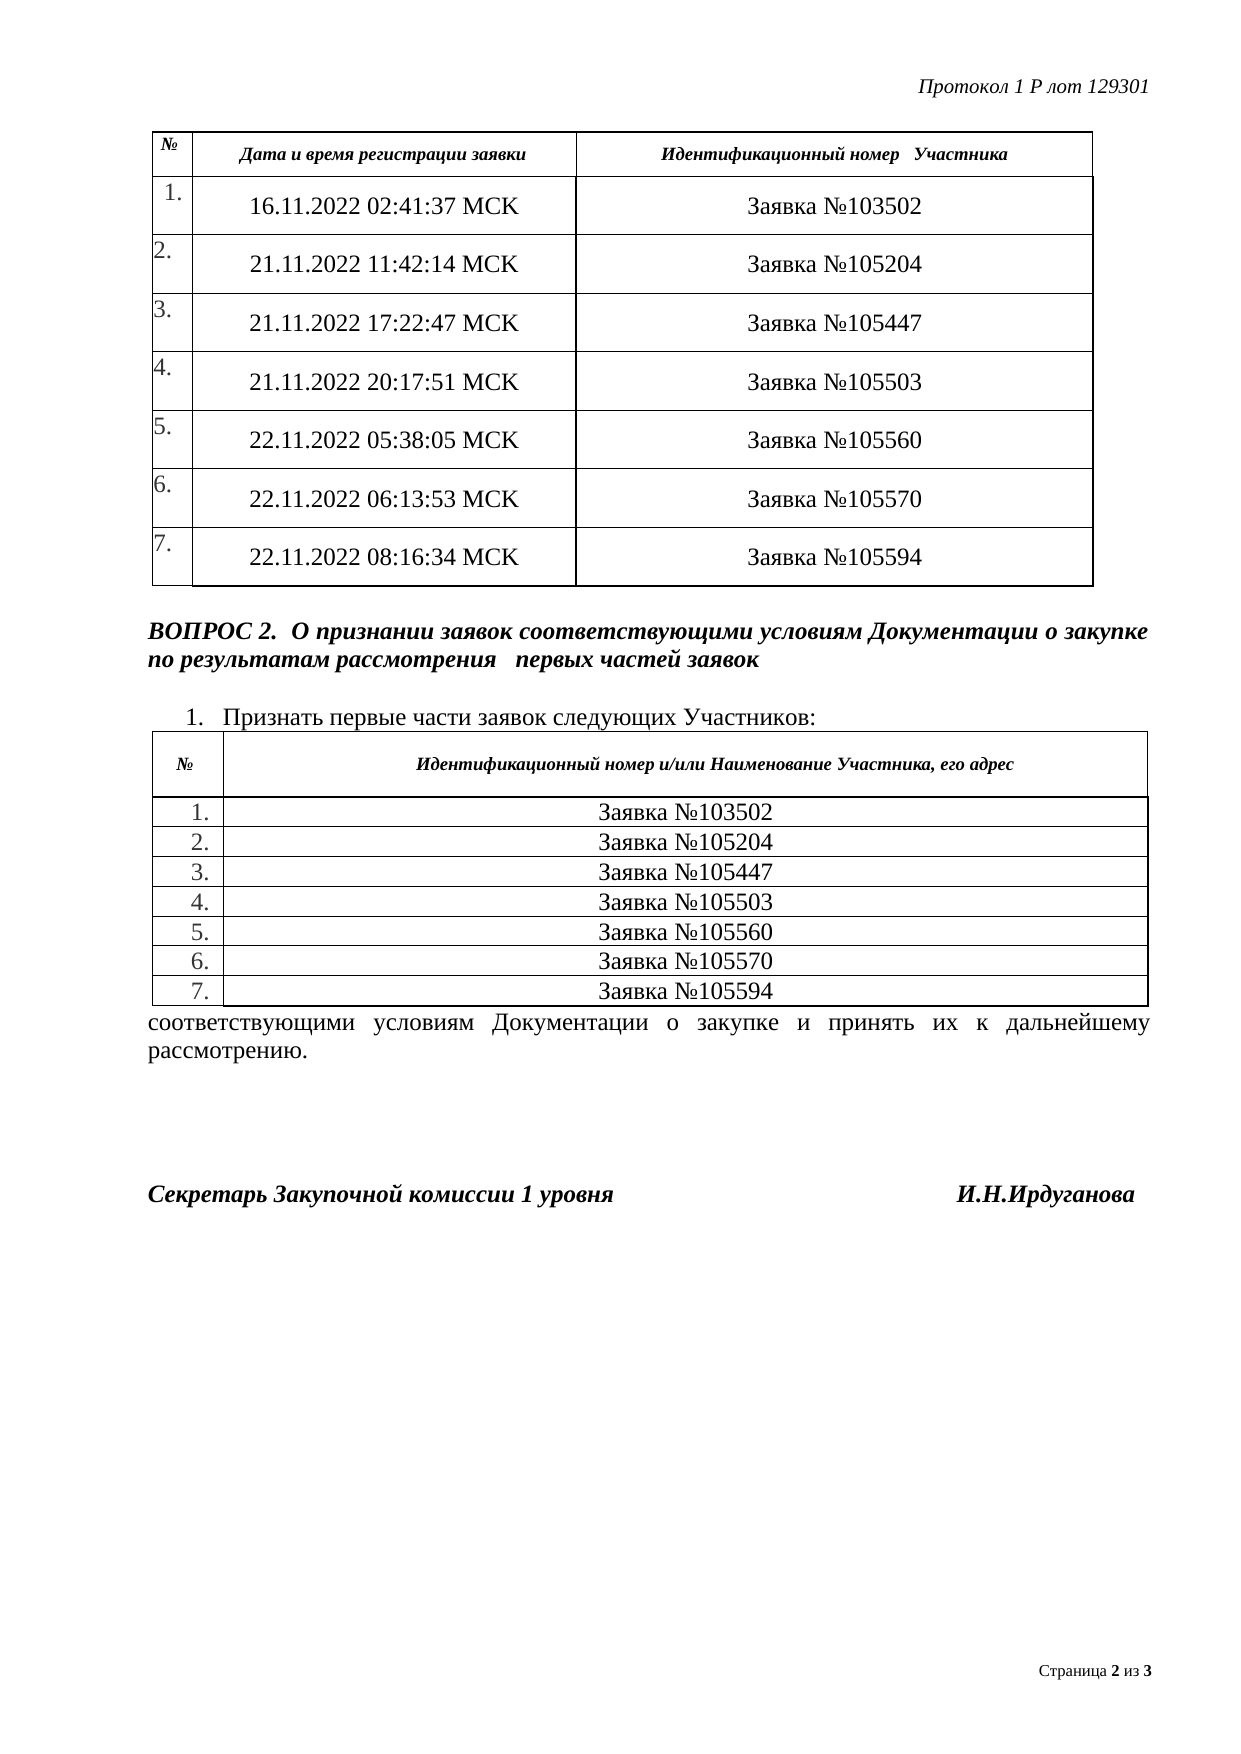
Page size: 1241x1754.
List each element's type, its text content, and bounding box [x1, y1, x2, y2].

table_cell Заявка №105204 [577, 235, 1092, 293]
table_cell [153, 887, 223, 916]
table_cell 22.11.2022 05:38:05 MCK [193, 411, 575, 468]
table_cell Заявка №105560 [224, 917, 1147, 945]
text соответствующими условиям Документации о закупке и принять их к дальнейшему рассмотрению. [148, 1007, 1152, 1064]
table_cell Заявка №105447 [224, 857, 1147, 886]
table_header Идентификационный номер и/или Наименование Участника, его адрес [224, 732, 1147, 796]
table_cell [153, 235, 192, 293]
table_cell [153, 528, 192, 585]
table_cell Заявка №105594 [577, 528, 1092, 585]
table_cell [153, 798, 223, 826]
table_cell Заявка №103502 [577, 177, 1092, 234]
table_cell Заявка №103502 [224, 798, 1147, 826]
table_cell 21.11.2022 20:17:51 MCK [193, 352, 575, 410]
table_cell 22.11.2022 08:16:34 MCK [193, 528, 575, 585]
table_cell [153, 469, 192, 527]
table_header № [153, 133, 192, 176]
table_cell Заявка №105447 [577, 294, 1092, 351]
table_header Идентификационный номер Участника [577, 133, 1092, 176]
table_cell Заявка №105204 [224, 827, 1147, 856]
table_cell [153, 294, 192, 351]
table_cell 22.11.2022 06:13:53 MCK [193, 469, 575, 527]
text ВОПРОС 2. О признании заявок соответствующими условиям Документации о закупке по результатам рассмотрения первых частей заявок [148, 616, 1152, 673]
table_cell [153, 857, 223, 886]
table_header Дата и время регистрации заявки [193, 133, 576, 176]
table_header № [153, 732, 223, 796]
table_cell [153, 177, 192, 234]
table_cell 16.11.2022 02:41:37 MCK [193, 177, 575, 234]
table_cell 21.11.2022 11:42:14 MCK [193, 235, 575, 293]
table_cell [153, 827, 223, 856]
table_cell [153, 946, 223, 975]
table_cell Заявка №105594 [224, 976, 1147, 1005]
table_cell Заявка №105503 [577, 352, 1092, 410]
table_cell 21.11.2022 17:22:47 MCK [193, 294, 575, 351]
table_cell [153, 976, 223, 1005]
table_cell Заявка №105570 [224, 946, 1147, 975]
table_cell Заявка №105503 [224, 887, 1147, 916]
list Признать первые части заявок следующих Участников: [185, 702, 1152, 731]
table_cell [153, 917, 223, 945]
text Секретарь Закупочной комиссии 1 уровня И.Н.Ирдуганова [148, 1179, 1152, 1208]
table_cell [153, 411, 192, 468]
table_cell Заявка №105560 [577, 411, 1092, 468]
table_cell Заявка №105570 [577, 469, 1092, 527]
table_cell [153, 352, 192, 410]
